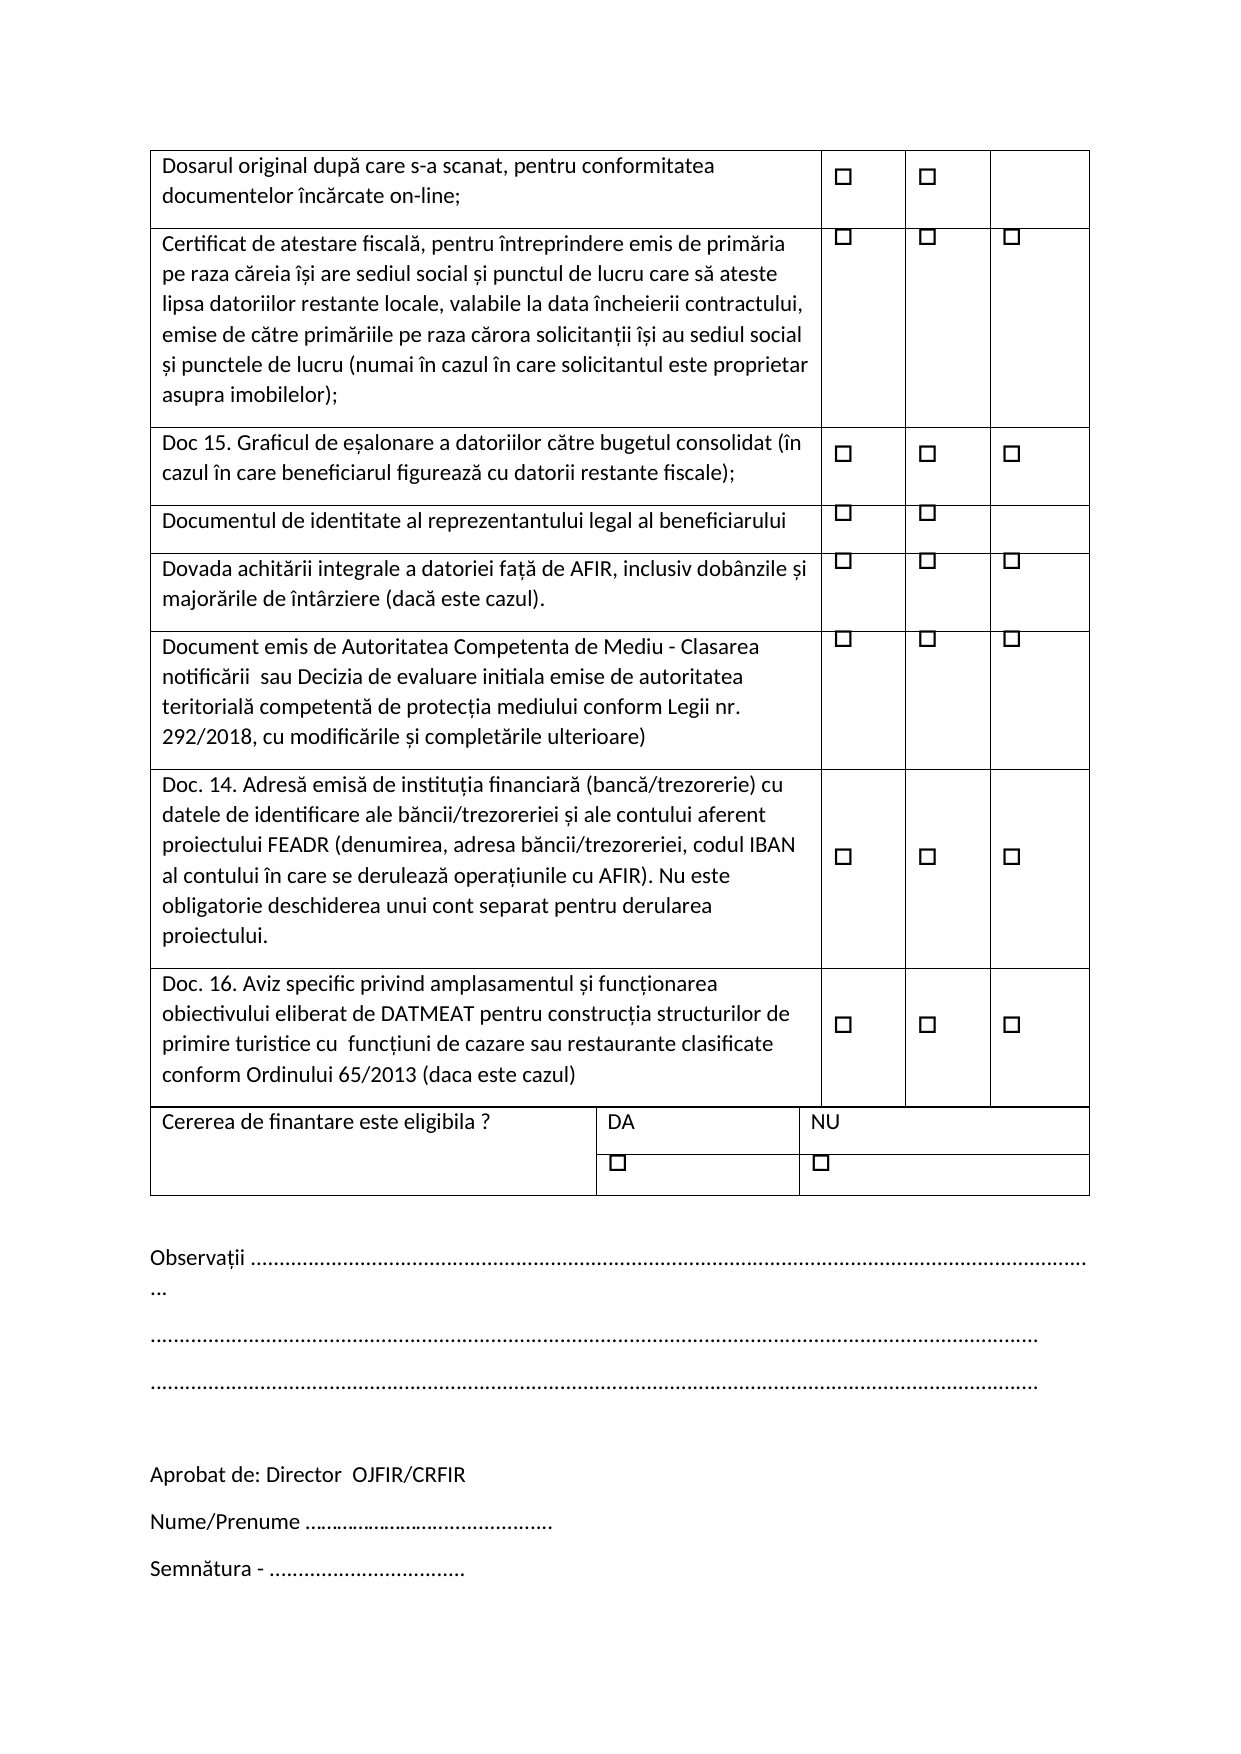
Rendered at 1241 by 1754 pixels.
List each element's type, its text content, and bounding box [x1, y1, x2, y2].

table_cell NU [800, 1108, 1089, 1154]
table_cell Doc. 16. Aviz specific privind amplasamentul şi funcţionarea obiectivului eliberat de DATMEAT pentru construcţia structurilor de primire turistice cu funcțiuni de cazare sau restaurante clasificate conform Ordinului 65/2013 (daca este cazul) [151, 969, 821, 1106]
table_cell [822, 554, 905, 631]
table_cell [991, 632, 1089, 769]
table_cell [800, 1155, 1089, 1195]
text Observaţii .................................................................................................................................................... [150, 1243, 1090, 1301]
table_cell [822, 969, 905, 1106]
table_cell Cererea de finantare este eligibila ? [151, 1108, 596, 1195]
table_cell Doc. 14. Adresă emisă de instituţia financiară (bancă/trezorerie) cu datele de identificare ale băncii/trezoreriei şi ale contului aferent proiectului FEADR (denumirea, adresa băncii/trezoreriei, codul IBAN al contului în care se derulează operaţiunile cu AFIR). Nu este obligatorie deschiderea unui cont separat pentru derularea proiectului. [151, 770, 821, 968]
table_cell [822, 428, 905, 505]
table_cell Dosarul original după care s-a scanat, pentru conformitatea documentelor încărcate on-line; [151, 151, 821, 228]
table_cell Dovada achitării integrale a datoriei față de AFIR, inclusiv dobânzile și majorările de întârziere (dacă este cazul). [151, 554, 821, 631]
table_cell [906, 770, 990, 968]
table_cell [906, 229, 990, 427]
table_cell [597, 1155, 799, 1195]
table_cell Doc 15. Graficul de eşalonare a datoriilor către bugetul consolidat (în cazul în care beneficiarul figurează cu datorii restante fiscale); [151, 428, 821, 505]
table_cell [906, 428, 990, 505]
text .......................................................................................................................................................... [150, 1367, 1090, 1395]
table_cell [991, 770, 1089, 968]
table_cell [906, 969, 990, 1106]
table_cell [822, 770, 905, 968]
table_cell [822, 151, 905, 228]
table_cell [906, 554, 990, 631]
table_cell [991, 554, 1089, 631]
text .......................................................................................................................................................... [150, 1320, 1090, 1348]
table_cell [906, 151, 990, 228]
table_cell [991, 969, 1089, 1106]
table_cell [906, 632, 990, 769]
text Semnătura - .................................. [150, 1554, 1090, 1582]
text Aprobat de: Director OJFIR/CRFIR [150, 1461, 1090, 1488]
table_cell [991, 151, 1089, 228]
table_cell [991, 506, 1089, 553]
table_cell Documentul de identitate al reprezentantului legal al beneficiarului [151, 506, 821, 553]
text Nume/Prenume ……………………..................... [150, 1507, 1090, 1535]
table_cell [822, 229, 905, 427]
table_cell [906, 506, 990, 553]
table_cell [822, 632, 905, 769]
table_cell [822, 506, 905, 553]
table_cell [991, 229, 1089, 427]
table_cell Certificat de atestare fiscală, pentru întreprindere emis de primăria pe raza căreia îşi are sediul social şi punctul de lucru care să ateste lipsa datoriilor restante locale, valabile la data încheierii contractului, emise de către primăriile pe raza cărora solicitanții îşi au sediul social și punctele de lucru (numai în cazul în care solicitantul este proprietar asupra imobilelor); [151, 229, 821, 427]
table_cell [991, 428, 1089, 505]
table_cell DA [597, 1108, 799, 1154]
table_cell Document emis de Autoritatea Competenta de Mediu - Clasarea notificării sau Decizia de evaluare initiala emise de autoritatea teritorială competentă de protecția mediului conform Legii nr. 292/2018, cu modificările și completările ulterioare) [151, 632, 821, 769]
